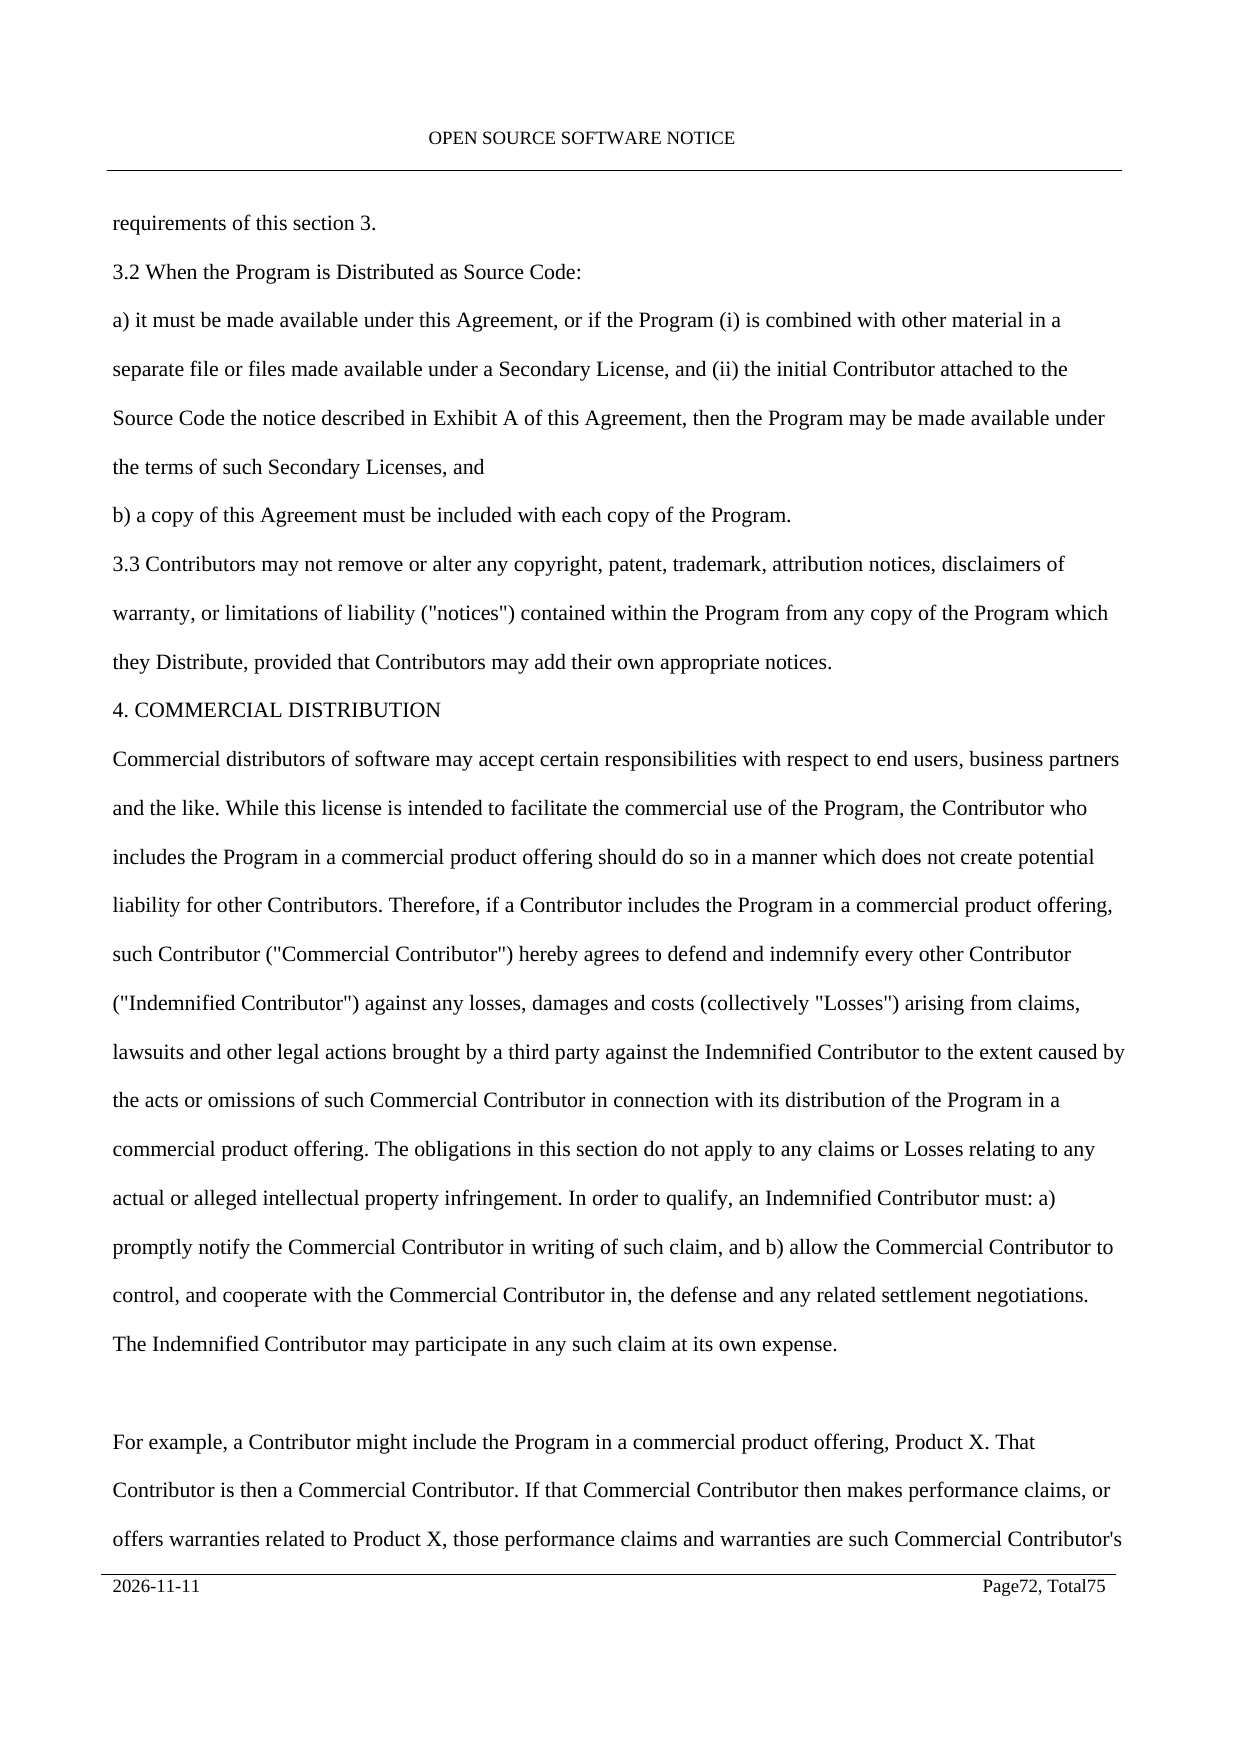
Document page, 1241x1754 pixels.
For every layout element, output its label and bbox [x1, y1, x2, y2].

text [112, 206, 1128, 1555]
